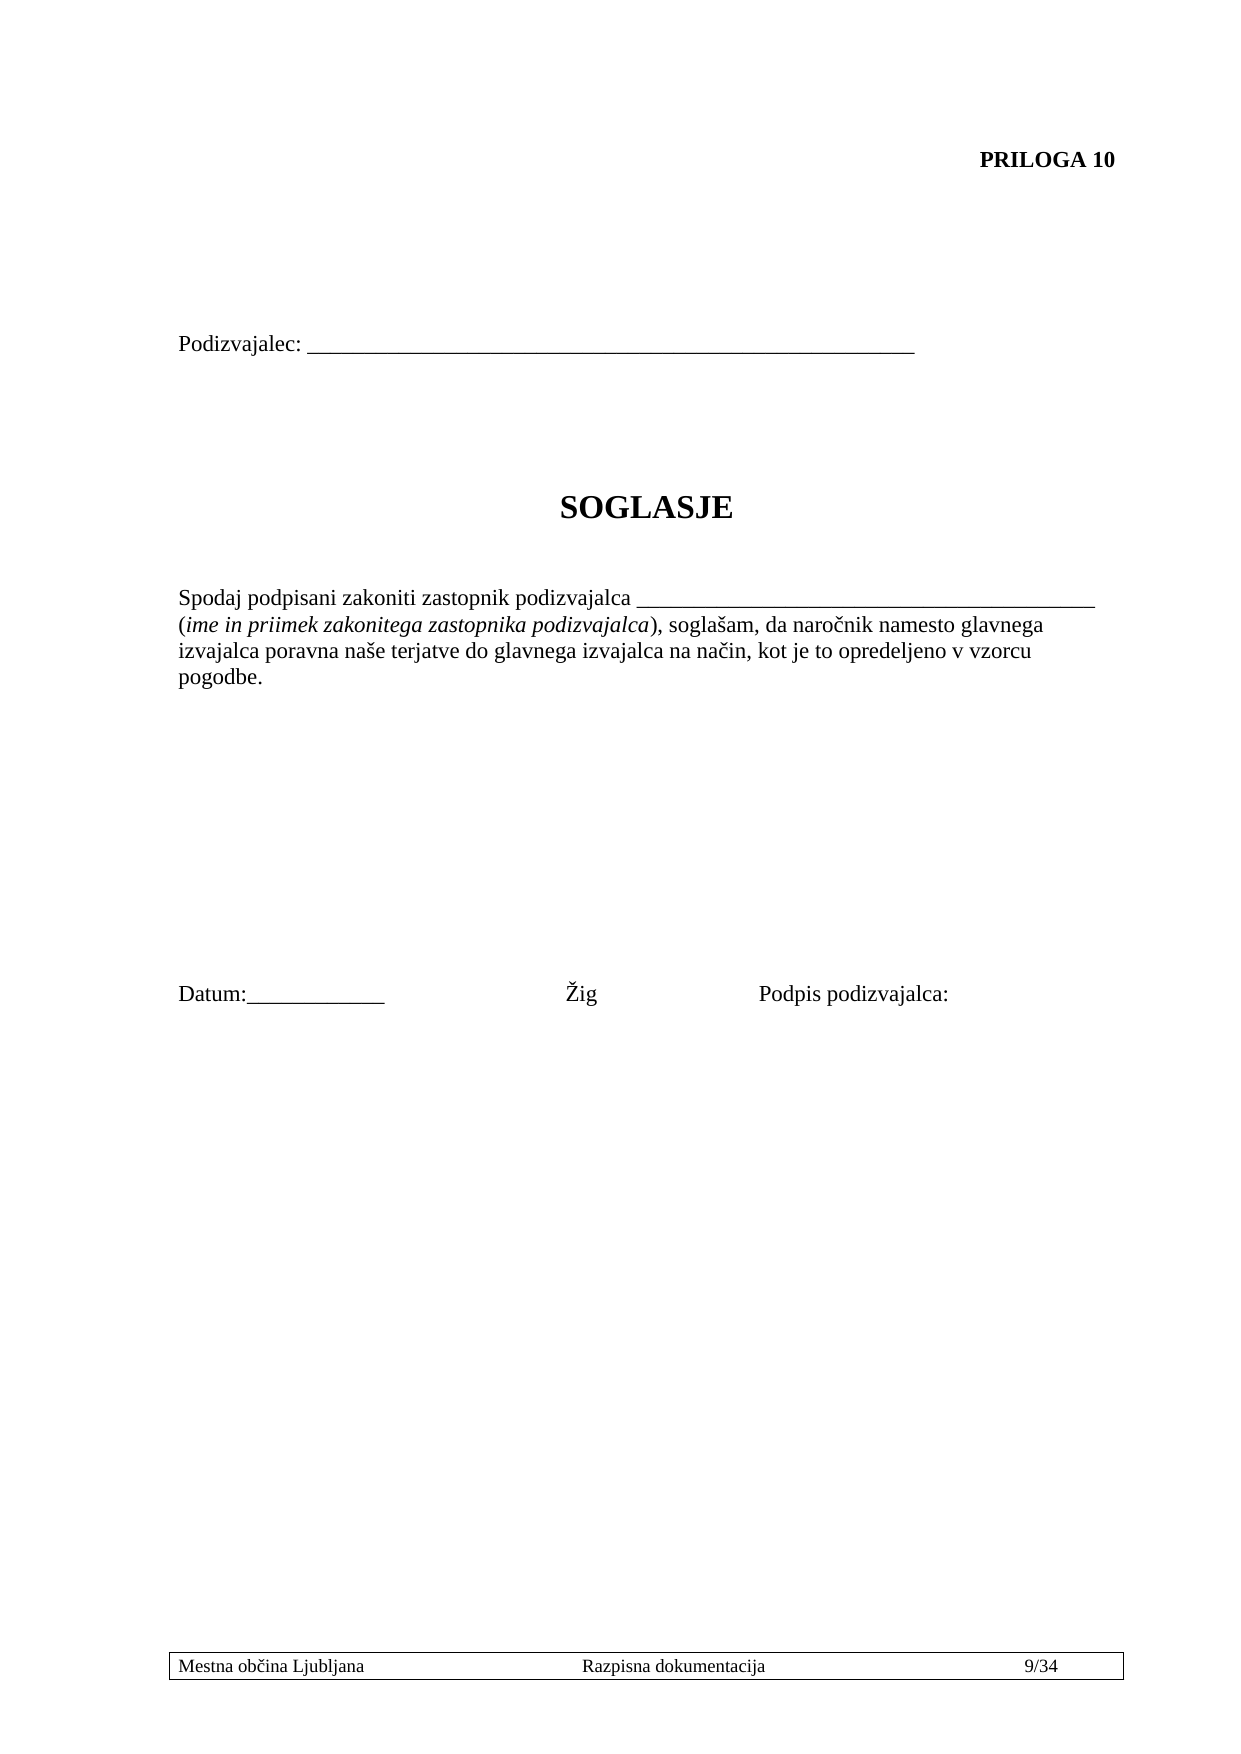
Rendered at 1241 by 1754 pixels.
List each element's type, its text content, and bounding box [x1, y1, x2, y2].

text SOGLASJE [178, 487, 1115, 525]
text Datum:____________ Žig Podpis podizvajalca: [178, 980, 1115, 1006]
text PRILOGA 10 [66, 146, 1115, 172]
text Spodaj podpisani zakoniti zastopnik podizvajalca ________________________________________ (ime in priimek zakonitega zastopnika podizvajalca), soglašam, da naročnik namesto glavnega izvajalca poravna naše terjatve do glavnega izvajalca na način, kot je to opredeljeno v vzorcu pogodbe. [178, 584, 1115, 690]
text Podizvajalec: _____________________________________________________ [178, 330, 1115, 357]
